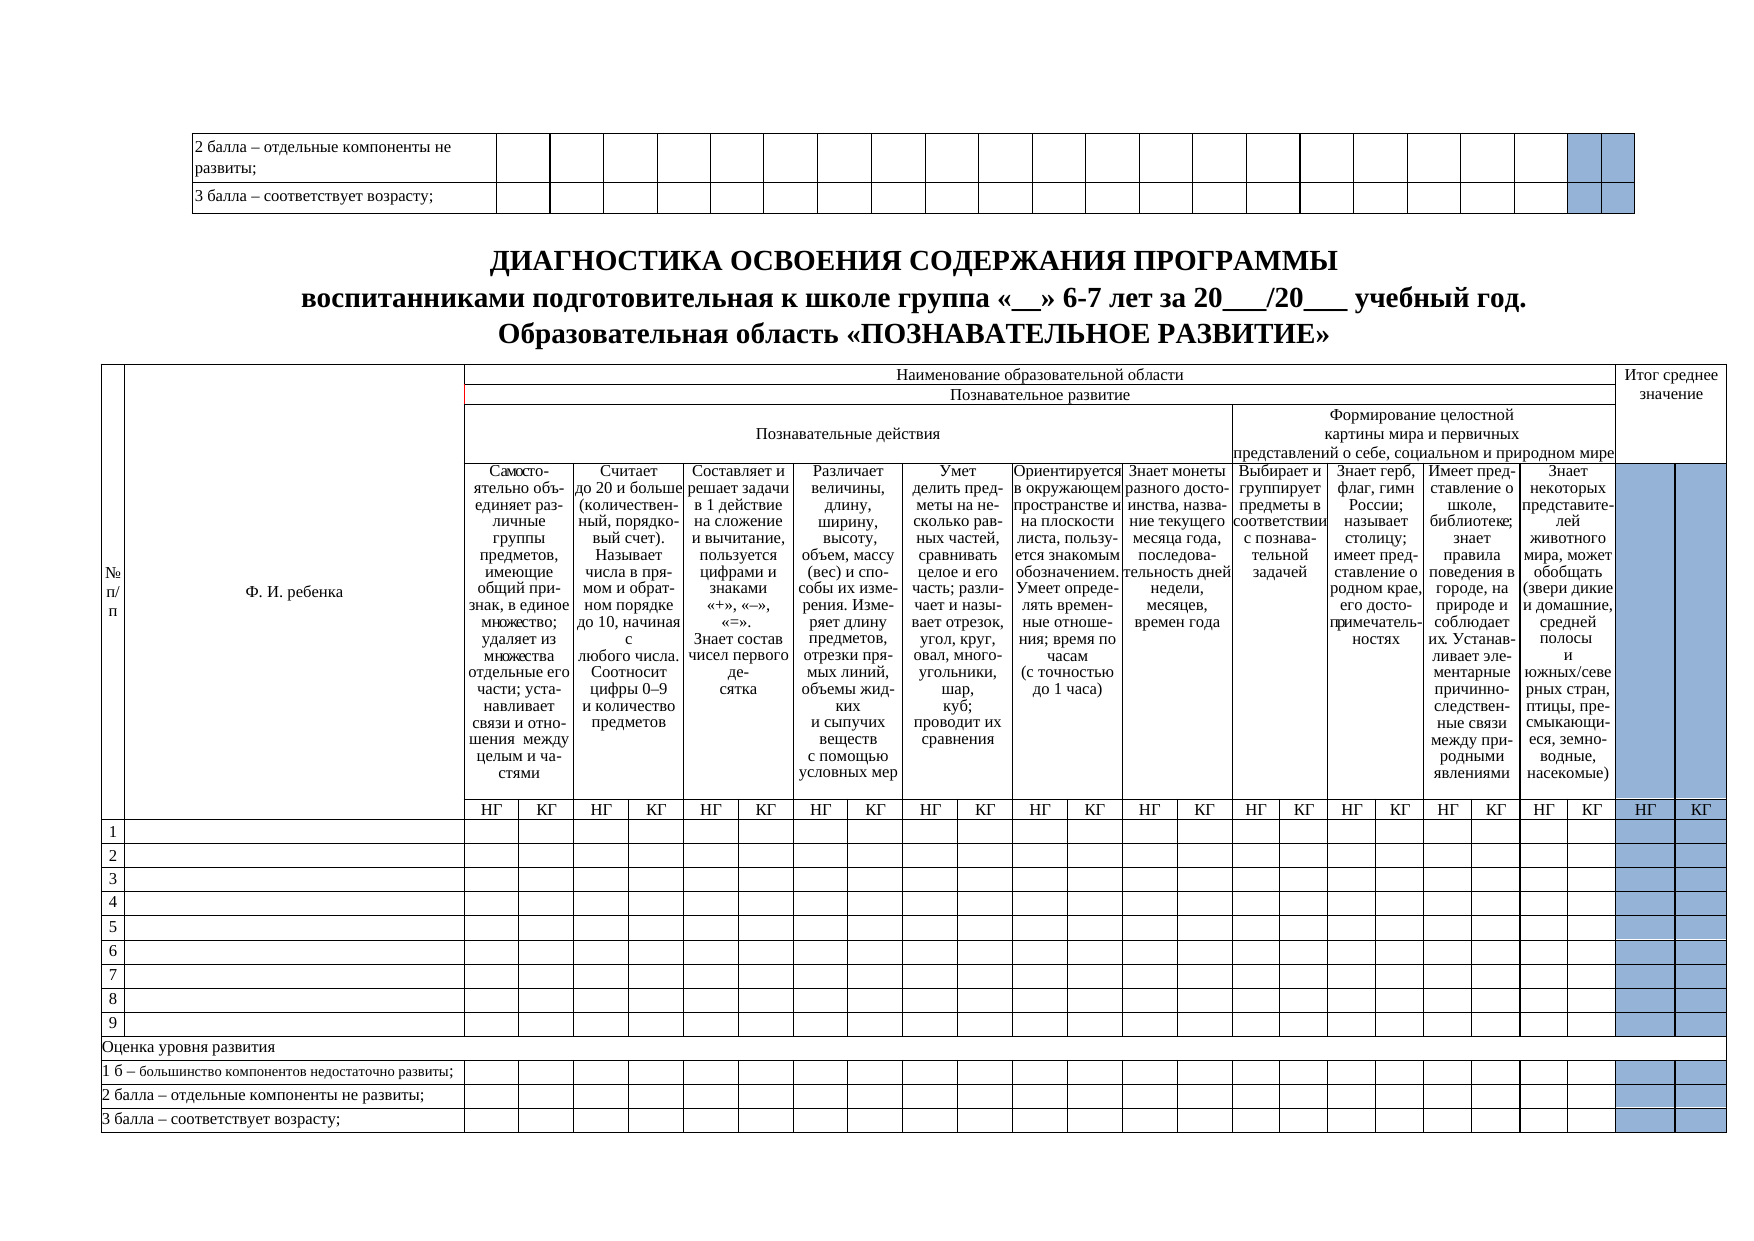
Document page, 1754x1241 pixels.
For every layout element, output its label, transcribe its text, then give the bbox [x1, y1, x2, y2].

table_cell [465, 1085, 518, 1107]
table_cell [684, 868, 738, 891]
table_cell [1568, 916, 1615, 939]
table_cell [848, 1109, 902, 1132]
table_cell [1247, 183, 1299, 213]
table_cell [1521, 941, 1567, 964]
table_cell [465, 916, 518, 939]
table_cell кг [1068, 800, 1122, 819]
table_cell [794, 868, 847, 891]
table_cell [1568, 965, 1615, 988]
table_cell Составляет и решает задачи в 1 действие на сложение и вычитание, пользуется цифрами и знаками «+», «–», «=». Знает состав чисел первого де- сятка [684, 464, 793, 798]
table_cell 3 [102, 868, 124, 891]
table_cell [574, 868, 628, 891]
table_cell [1123, 965, 1177, 988]
table_cell [1178, 916, 1232, 939]
table_cell кг [1568, 800, 1615, 819]
table_cell [1247, 134, 1299, 182]
table_cell [519, 916, 573, 939]
table_cell [497, 134, 549, 182]
table_cell [629, 941, 683, 964]
table_cell [903, 868, 957, 891]
table_cell [739, 989, 793, 1012]
table_cell [1233, 941, 1279, 964]
table_cell [1068, 1061, 1122, 1084]
table_cell [1472, 868, 1519, 891]
table_cell [1123, 1013, 1177, 1036]
table_cell [1280, 892, 1327, 915]
table_cell [684, 989, 738, 1012]
text Диагностика освоения содержания Программы воспитанниками подготовительная к школе группа «__» 6-7 лет за 20___/20___ учебный год. Образовательная область «Познавательное развитие» [192, 243, 1636, 350]
table_cell [1233, 965, 1279, 988]
table_cell [1328, 1013, 1375, 1036]
table_cell [1568, 844, 1615, 867]
table_cell [739, 941, 793, 964]
table_cell [1521, 916, 1567, 939]
table_cell [1616, 965, 1674, 988]
table_cell [1013, 989, 1067, 1012]
table_cell [574, 1109, 628, 1132]
table_cell [794, 1109, 847, 1132]
table_cell [1178, 989, 1232, 1012]
table_cell [1233, 1013, 1279, 1036]
table_cell [1068, 941, 1122, 964]
table_cell [1068, 820, 1122, 843]
table_cell [1472, 989, 1519, 1012]
table_cell [958, 1109, 1012, 1132]
table_cell [684, 844, 738, 867]
table_cell [604, 183, 657, 213]
table_cell [1376, 820, 1423, 843]
table_cell [574, 1085, 628, 1107]
table_cell [1086, 134, 1139, 182]
table_cell [125, 916, 464, 939]
table_cell [1515, 183, 1567, 213]
table_cell [1676, 989, 1726, 1012]
table_cell [794, 844, 847, 867]
table_cell [1233, 892, 1279, 915]
table_cell [848, 868, 902, 891]
table_cell [1424, 965, 1471, 988]
table_cell [903, 820, 957, 843]
table_cell [1521, 1013, 1567, 1036]
table_cell НГ [574, 800, 628, 819]
table_cell [1178, 941, 1232, 964]
table_cell [1568, 989, 1615, 1012]
table_cell кг [629, 800, 683, 819]
table_cell [958, 965, 1012, 988]
table_cell [1193, 134, 1246, 182]
table_cell НГ [794, 800, 847, 819]
table_cell [1013, 1085, 1067, 1107]
table_cell Знает герб, флаг, гимн России; называет столицу; имеет представление о родном крае, его достопримечательностях [1328, 464, 1423, 798]
table_cell [1676, 941, 1726, 964]
table_cell [465, 868, 518, 891]
table_cell [958, 941, 1012, 964]
table_cell [1013, 844, 1067, 867]
table_cell [1616, 892, 1674, 915]
table_cell [551, 134, 603, 182]
table_cell [926, 134, 978, 182]
table_cell [1280, 916, 1327, 939]
table_cell [958, 989, 1012, 1012]
table_cell [1123, 868, 1177, 891]
table_cell [1521, 892, 1567, 915]
table_cell [1568, 820, 1615, 843]
table_cell [1280, 1085, 1327, 1107]
table_cell [1068, 892, 1122, 915]
table_cell [1233, 868, 1279, 891]
table_cell [684, 965, 738, 988]
table_cell [1123, 1109, 1177, 1132]
table_cell 7 [102, 965, 124, 988]
table_cell 2 [102, 844, 124, 867]
table_cell [1178, 820, 1232, 843]
table_cell [1424, 941, 1471, 964]
table_cell [958, 868, 1012, 891]
table_cell [1568, 1109, 1615, 1132]
table_cell [125, 989, 464, 1012]
table_cell [465, 1061, 518, 1084]
table_cell [979, 183, 1032, 213]
table_cell [519, 892, 573, 915]
table_cell НГ [1616, 800, 1674, 819]
table_cell [1616, 868, 1674, 891]
table_cell Выбирает и группирует предметы в соответствии с познавательной задачей [1233, 464, 1327, 798]
table_cell [739, 916, 793, 939]
table_cell [794, 916, 847, 939]
table_cell [739, 1013, 793, 1036]
table_cell [1568, 941, 1615, 964]
table_cell [1328, 1085, 1375, 1107]
table_cell [519, 965, 573, 988]
table_cell [1676, 844, 1726, 867]
table_cell [1068, 1109, 1122, 1132]
table_cell [465, 820, 518, 843]
table_cell 2 балла – отдельные компоненты не развиты; [193, 134, 496, 182]
table_cell [574, 844, 628, 867]
table_cell [1676, 892, 1726, 915]
table_cell [1086, 183, 1139, 213]
table_cell 6 [102, 941, 124, 964]
table_cell [1376, 1085, 1423, 1107]
table_cell [739, 844, 793, 867]
table_cell [794, 989, 847, 1012]
table_cell [1068, 989, 1122, 1012]
table_cell [1013, 1109, 1067, 1132]
table_cell НГ [1521, 800, 1567, 819]
table_cell Ориентируется в окружающем пространстве и на плоскости листа, пользуется знакомым обозначением. Умеет определять временные отношения; время по часам (с точностью до 1 часа) [1013, 464, 1122, 798]
table_cell [125, 941, 464, 964]
table_cell [958, 1061, 1012, 1084]
table_cell [764, 134, 817, 182]
table_cell [1616, 941, 1674, 964]
table_cell [903, 844, 957, 867]
table_cell [1033, 183, 1085, 213]
table_cell [1521, 965, 1567, 988]
table_cell [1354, 134, 1407, 182]
table_cell [903, 1061, 957, 1084]
table_cell [848, 1013, 902, 1036]
table_cell [1472, 820, 1519, 843]
table_cell [1408, 134, 1460, 182]
table_cell Познавательное развитие [465, 385, 1615, 404]
table_cell [1472, 1061, 1519, 1084]
table_cell 1 б – большинство компонентов недостаточно развиты; [102, 1061, 464, 1084]
table_cell [1233, 1061, 1279, 1084]
table_cell [1616, 464, 1674, 798]
table_cell [1123, 892, 1177, 915]
table_cell НГ [1328, 800, 1375, 819]
table_cell [497, 183, 549, 213]
table_cell [1676, 1085, 1726, 1107]
table_cell [1521, 1061, 1567, 1084]
table_cell кг [848, 800, 902, 819]
table_cell [1461, 134, 1514, 182]
table_cell [1178, 1061, 1232, 1084]
table_cell [629, 1061, 683, 1084]
table_cell [604, 134, 657, 182]
table_cell [125, 868, 464, 891]
table_cell [1472, 965, 1519, 988]
table_cell [1328, 916, 1375, 939]
table_cell [1123, 941, 1177, 964]
table_cell [1472, 844, 1519, 867]
table_cell [1280, 965, 1327, 988]
table_cell [1233, 989, 1279, 1012]
table_cell [764, 183, 817, 213]
table_cell [1472, 941, 1519, 964]
table_cell [574, 892, 628, 915]
table_cell [1013, 1061, 1067, 1084]
table_cell [711, 183, 763, 213]
table_cell [818, 183, 871, 213]
table_cell [1376, 989, 1423, 1012]
table_cell [1178, 1013, 1232, 1036]
table_cell [465, 892, 518, 915]
table_cell [1233, 916, 1279, 939]
table_cell 8 [102, 989, 124, 1012]
table_cell [848, 1061, 902, 1084]
table_cell 4 [102, 892, 124, 915]
table_cell [1376, 941, 1423, 964]
table_cell 5 [102, 916, 124, 939]
table_cell [629, 1109, 683, 1132]
table_cell [848, 892, 902, 915]
table_cell [574, 1013, 628, 1036]
table_cell [1178, 1109, 1232, 1132]
table_cell кг [519, 800, 573, 819]
table_cell [958, 916, 1012, 939]
table_cell [1301, 183, 1353, 213]
table_cell [1033, 134, 1085, 182]
table_cell [926, 183, 978, 213]
table_cell [1178, 844, 1232, 867]
table_cell [1123, 844, 1177, 867]
table_cell [794, 1085, 847, 1107]
table_cell [1424, 820, 1471, 843]
table_cell [1123, 989, 1177, 1012]
table_cell [1568, 1061, 1615, 1084]
table_cell [574, 1061, 628, 1084]
table_cell [1178, 892, 1232, 915]
table_cell [1568, 868, 1615, 891]
table_cell [1178, 965, 1232, 988]
table_cell [1616, 844, 1674, 867]
table_cell [1140, 134, 1192, 182]
table_cell [574, 965, 628, 988]
table_cell [1676, 868, 1726, 891]
table_cell [1568, 134, 1601, 182]
table_cell [739, 1085, 793, 1107]
table_cell [1472, 892, 1519, 915]
table_cell [684, 820, 738, 843]
table_cell кг [1676, 800, 1726, 819]
table_cell [684, 1013, 738, 1036]
table_cell [1568, 892, 1615, 915]
table_cell [903, 1085, 957, 1107]
table_cell [629, 916, 683, 939]
table_cell [1123, 916, 1177, 939]
table_cell [1068, 916, 1122, 939]
table_cell [1328, 868, 1375, 891]
table_cell [1676, 1109, 1726, 1132]
table_cell [465, 965, 518, 988]
table_cell [629, 965, 683, 988]
table_cell [1328, 965, 1375, 988]
table_cell [1461, 183, 1514, 213]
table_cell [1280, 844, 1327, 867]
table_cell [1013, 868, 1067, 891]
table_cell [1424, 892, 1471, 915]
table_cell [1328, 1061, 1375, 1084]
table_cell НГ [1013, 800, 1067, 819]
table_cell [739, 965, 793, 988]
table_cell [1013, 892, 1067, 915]
table_cell [519, 820, 573, 843]
table_cell [1676, 965, 1726, 988]
table_cell НГ [465, 800, 518, 819]
table_cell [1472, 1109, 1519, 1132]
table_cell [1521, 820, 1567, 843]
table_cell [1376, 868, 1423, 891]
table_cell [629, 1085, 683, 1107]
table_cell [1376, 965, 1423, 988]
table_cell [1233, 1085, 1279, 1107]
table_cell [1616, 1013, 1674, 1036]
table_cell [1515, 134, 1567, 182]
table_cell 1 [102, 820, 124, 843]
table_cell [1602, 134, 1634, 182]
table_cell [1068, 844, 1122, 867]
table_cell [1676, 1061, 1726, 1084]
table_cell 3 балла – соответствует возрасту; [193, 183, 496, 213]
table_cell Умет делить предметы на несколько равных частей, сравнивать целое и его часть; различает и называет отрезок, угол, круг, овал, многоугольники, шар, куб; проводит их сравнения [903, 464, 1012, 798]
table_cell [1013, 916, 1067, 939]
table_cell [125, 892, 464, 915]
table_cell [519, 1013, 573, 1036]
table_cell [1301, 134, 1353, 182]
table_cell [794, 1013, 847, 1036]
table_cell [1676, 464, 1726, 798]
table_cell [1280, 941, 1327, 964]
table_cell [739, 1061, 793, 1084]
table_cell [848, 1085, 902, 1107]
table_cell [1280, 989, 1327, 1012]
table_cell [848, 916, 902, 939]
table_cell [1013, 820, 1067, 843]
table_cell [958, 1013, 1012, 1036]
table_cell [1676, 820, 1726, 843]
table_cell [629, 844, 683, 867]
table_cell [1376, 1013, 1423, 1036]
table_cell [465, 989, 518, 1012]
table_cell [872, 134, 925, 182]
table_cell [1123, 820, 1177, 843]
table_cell [979, 134, 1032, 182]
table_cell [958, 1085, 1012, 1107]
table_cell [519, 844, 573, 867]
table_cell НГ [903, 800, 957, 819]
table_cell НГ [1233, 800, 1279, 819]
table_cell [629, 1013, 683, 1036]
table_cell НГ [1424, 800, 1471, 819]
table_cell Оценка уровня развития [102, 1037, 1726, 1060]
table_cell [794, 1061, 847, 1084]
table_cell [903, 916, 957, 939]
table_cell [125, 965, 464, 988]
table_cell [739, 868, 793, 891]
table_cell [1354, 183, 1407, 213]
table_cell кг [1376, 800, 1423, 819]
table_cell [1616, 1061, 1674, 1084]
table_cell Знает монеты разного достоинства, название текущего месяца года, последовательность дней недели, месяцев, времен года [1123, 464, 1232, 798]
table_cell [1521, 1085, 1567, 1107]
table_cell Имеет представление о школе, библиотеке; знает правила поведения в городе, на природе и соблюдает их. Устанавливает элементарные причинно-следственные связи между природными явлениями [1424, 464, 1519, 798]
table_cell 2 балла – отдельные компоненты не развиты; [102, 1085, 464, 1107]
table_cell [794, 941, 847, 964]
table_cell [1676, 1013, 1726, 1036]
table_cell [574, 916, 628, 939]
table_cell [1424, 1013, 1471, 1036]
table_cell [903, 1109, 957, 1132]
table_cell [1424, 1061, 1471, 1084]
table_cell [125, 1013, 464, 1036]
table_cell Считает до 20 и больше (количественный, порядковый счет). Называет числа в прямом и обратном порядке до 10, начиная с любого числа. Соотносит цифры 0–9 и количество предметов [574, 464, 683, 798]
table_cell [1521, 1109, 1567, 1132]
table_cell [684, 1061, 738, 1084]
table_cell [1472, 1013, 1519, 1036]
table_cell [872, 183, 925, 213]
table_cell [1424, 916, 1471, 939]
table_header Ф. И. ребенка [125, 365, 464, 819]
table_cell [794, 892, 847, 915]
table_cell Знает некоторых представителей животного мира, может обобщать (звери дикие и домашние, средней полосы и южных/северных стран, птицы, пресмыкающиеся, земноводные, насекомые) [1521, 464, 1615, 798]
table_cell Формирование целостной картины мира и первичных представлений о себе, социальном и природном мире [1233, 405, 1615, 462]
table_cell [1616, 1085, 1674, 1107]
table_cell [794, 965, 847, 988]
table_cell 3 балла – соответствует возрасту; [102, 1109, 464, 1132]
table_cell [1013, 965, 1067, 988]
table_cell [1616, 989, 1674, 1012]
table_cell [1424, 1109, 1471, 1132]
table_cell [1068, 965, 1122, 988]
table_cell [1068, 868, 1122, 891]
table_cell [684, 892, 738, 915]
table_cell [848, 989, 902, 1012]
table_cell [1178, 868, 1232, 891]
table_cell [1013, 941, 1067, 964]
table_cell [125, 820, 464, 843]
table_cell [739, 1109, 793, 1132]
table_cell [1424, 868, 1471, 891]
table_cell [1013, 1013, 1067, 1036]
table_cell [739, 892, 793, 915]
table_header Наименование образовательной области [465, 365, 1615, 384]
table_cell [958, 820, 1012, 843]
table_cell [574, 989, 628, 1012]
table_cell [551, 183, 603, 213]
table_cell НГ [1123, 800, 1177, 819]
table_cell [1328, 1109, 1375, 1132]
table_cell [1424, 989, 1471, 1012]
table_cell [1472, 916, 1519, 939]
table_cell [1376, 844, 1423, 867]
table_cell [848, 820, 902, 843]
table_cell [684, 941, 738, 964]
table_cell [1568, 1013, 1615, 1036]
table_cell кг [739, 800, 793, 819]
table_cell [1424, 1085, 1471, 1107]
table_cell [465, 941, 518, 964]
table_cell [1233, 844, 1279, 867]
table_cell кг [1178, 800, 1232, 819]
table_cell [1280, 820, 1327, 843]
table_cell [1424, 844, 1471, 867]
table_cell [1328, 941, 1375, 964]
table_cell [519, 1061, 573, 1084]
table_cell [519, 868, 573, 891]
table_cell [629, 820, 683, 843]
table_cell [1521, 844, 1567, 867]
table_cell [1328, 989, 1375, 1012]
table_cell [1068, 1013, 1122, 1036]
table_header Итог среднее значение [1616, 365, 1726, 462]
table_cell [1616, 820, 1674, 843]
table_cell [1280, 1061, 1327, 1084]
table_cell [1616, 1109, 1674, 1132]
table_cell [1472, 1085, 1519, 1107]
table_cell [1123, 1061, 1177, 1084]
table_cell [1376, 892, 1423, 915]
table_cell [1328, 820, 1375, 843]
table_cell [711, 134, 763, 182]
table_cell [1521, 989, 1567, 1012]
table_cell [1328, 844, 1375, 867]
table_cell [684, 1085, 738, 1107]
table_cell 9 [102, 1013, 124, 1036]
table_cell [848, 941, 902, 964]
table_cell [629, 892, 683, 915]
table_cell [1616, 916, 1674, 939]
table_cell [519, 1109, 573, 1132]
table_cell [1376, 916, 1423, 939]
table_cell [465, 844, 518, 867]
table_cell кг [958, 800, 1012, 819]
table_cell [519, 941, 573, 964]
table_cell [818, 134, 871, 182]
table_cell [1280, 1109, 1327, 1132]
table_cell [1068, 1085, 1122, 1107]
table_cell [658, 183, 710, 213]
table_cell [1193, 183, 1246, 213]
table_cell кг [1472, 800, 1519, 819]
table_cell [1568, 1085, 1615, 1107]
table_cell НГ [684, 800, 738, 819]
table_cell [848, 844, 902, 867]
table_cell [465, 1109, 518, 1132]
table_cell Самосто- ятельно объединяет различные группы предметов, имеющие общий признак, в единое множество; удаляет из множества отдельные его части; устанавливает связи и отношения между целым и частями [465, 464, 573, 798]
table_cell [1280, 868, 1327, 891]
table_cell [1676, 916, 1726, 939]
table_cell [1568, 183, 1601, 213]
table_cell [848, 965, 902, 988]
table_cell [574, 820, 628, 843]
table_cell [629, 868, 683, 891]
table_cell [684, 1109, 738, 1132]
table_cell [574, 941, 628, 964]
table_cell [519, 989, 573, 1012]
table_cell [125, 844, 464, 867]
table_cell [903, 941, 957, 964]
table_cell [465, 1013, 518, 1036]
table_cell [1178, 1085, 1232, 1107]
table_cell Познавательные действия [465, 405, 1232, 462]
table_cell Различает величины, длину, ширину, высоту, объем, массу (вес) и способы их измерения. Измеряет длину предметов, отрезки прямых линий, объемы жидких и сыпучих веществ с помощью условных мер [794, 464, 902, 798]
table_cell [1376, 1061, 1423, 1084]
table_cell [739, 820, 793, 843]
table_cell [519, 1085, 573, 1107]
table_cell [794, 820, 847, 843]
table_cell [1521, 868, 1567, 891]
table_cell [1233, 1109, 1279, 1132]
table_cell [658, 134, 710, 182]
table_cell [958, 844, 1012, 867]
table_cell [1408, 183, 1460, 213]
table_cell [1140, 183, 1192, 213]
table_cell [903, 892, 957, 915]
table_cell кг [1280, 800, 1327, 819]
table_cell [1328, 892, 1375, 915]
table_header № п/п [102, 365, 124, 819]
table_cell [1280, 1013, 1327, 1036]
table_cell [1376, 1109, 1423, 1132]
table_cell [903, 965, 957, 988]
table_cell [1602, 183, 1634, 213]
table_cell [903, 1013, 957, 1036]
table_cell [1233, 820, 1279, 843]
table_cell [1123, 1085, 1177, 1107]
table_cell [903, 989, 957, 1012]
table_cell [958, 892, 1012, 915]
table_cell [629, 989, 683, 1012]
table_cell [684, 916, 738, 939]
